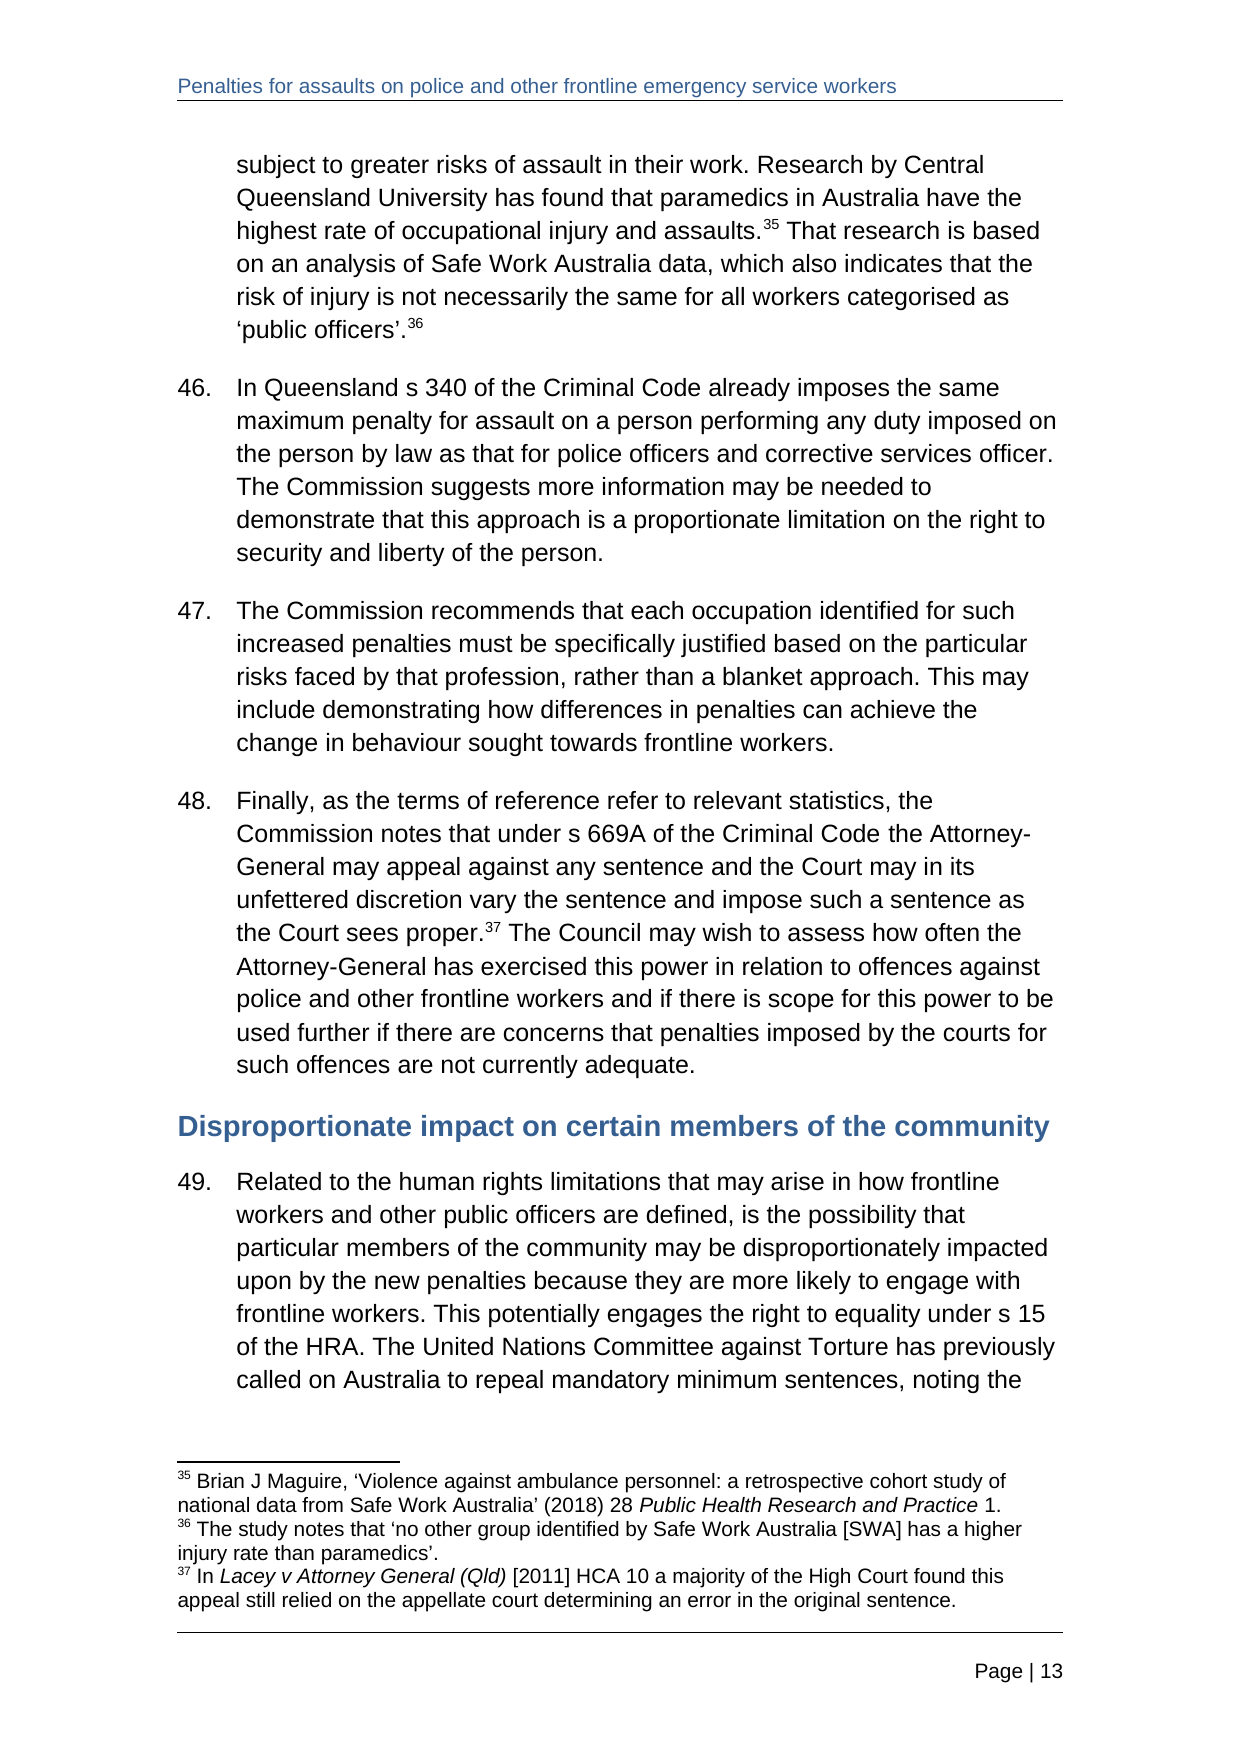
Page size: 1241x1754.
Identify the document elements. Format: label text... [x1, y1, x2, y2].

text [177, 1167, 1063, 1394]
subtitle Disproportionate impact on certain members of the community [177, 1108, 1063, 1142]
text Finally, as the terms of reference refer to relevant statistics, the Commission notes that under s 669A of the Criminal Code the Attorney-General may appeal against any sentence and the Court may in its unfettered discretion vary the sentence and impose such a sentence as the Court sees proper. The Council may wish to assess how often the Attorney-General has exercised this power in relation to offences against police and other frontline workers and if there is scope for this power to be used further if there are concerns that penalties imposed by the courts for such offences are not currently adequate. [177, 786, 1063, 1079]
text In Queensland s 340 of the Criminal Code already imposes the same maximum penalty for assault on a person performing any duty imposed on the person by law as that for police officers and corrective services officer. The Commission suggests more information may be needed to demonstrate that this approach is a proportionate limitation on the right to security and liberty of the person. [177, 373, 1063, 567]
text The Commission recommends that each occupation identified for such increased penalties must be specifically justified based on the particular risks faced by that profession, rather than a blanket approach. This may include demonstrating how differences in penalties can achieve the change in behaviour sought towards frontline workers. [177, 596, 1063, 757]
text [177, 150, 1063, 344]
